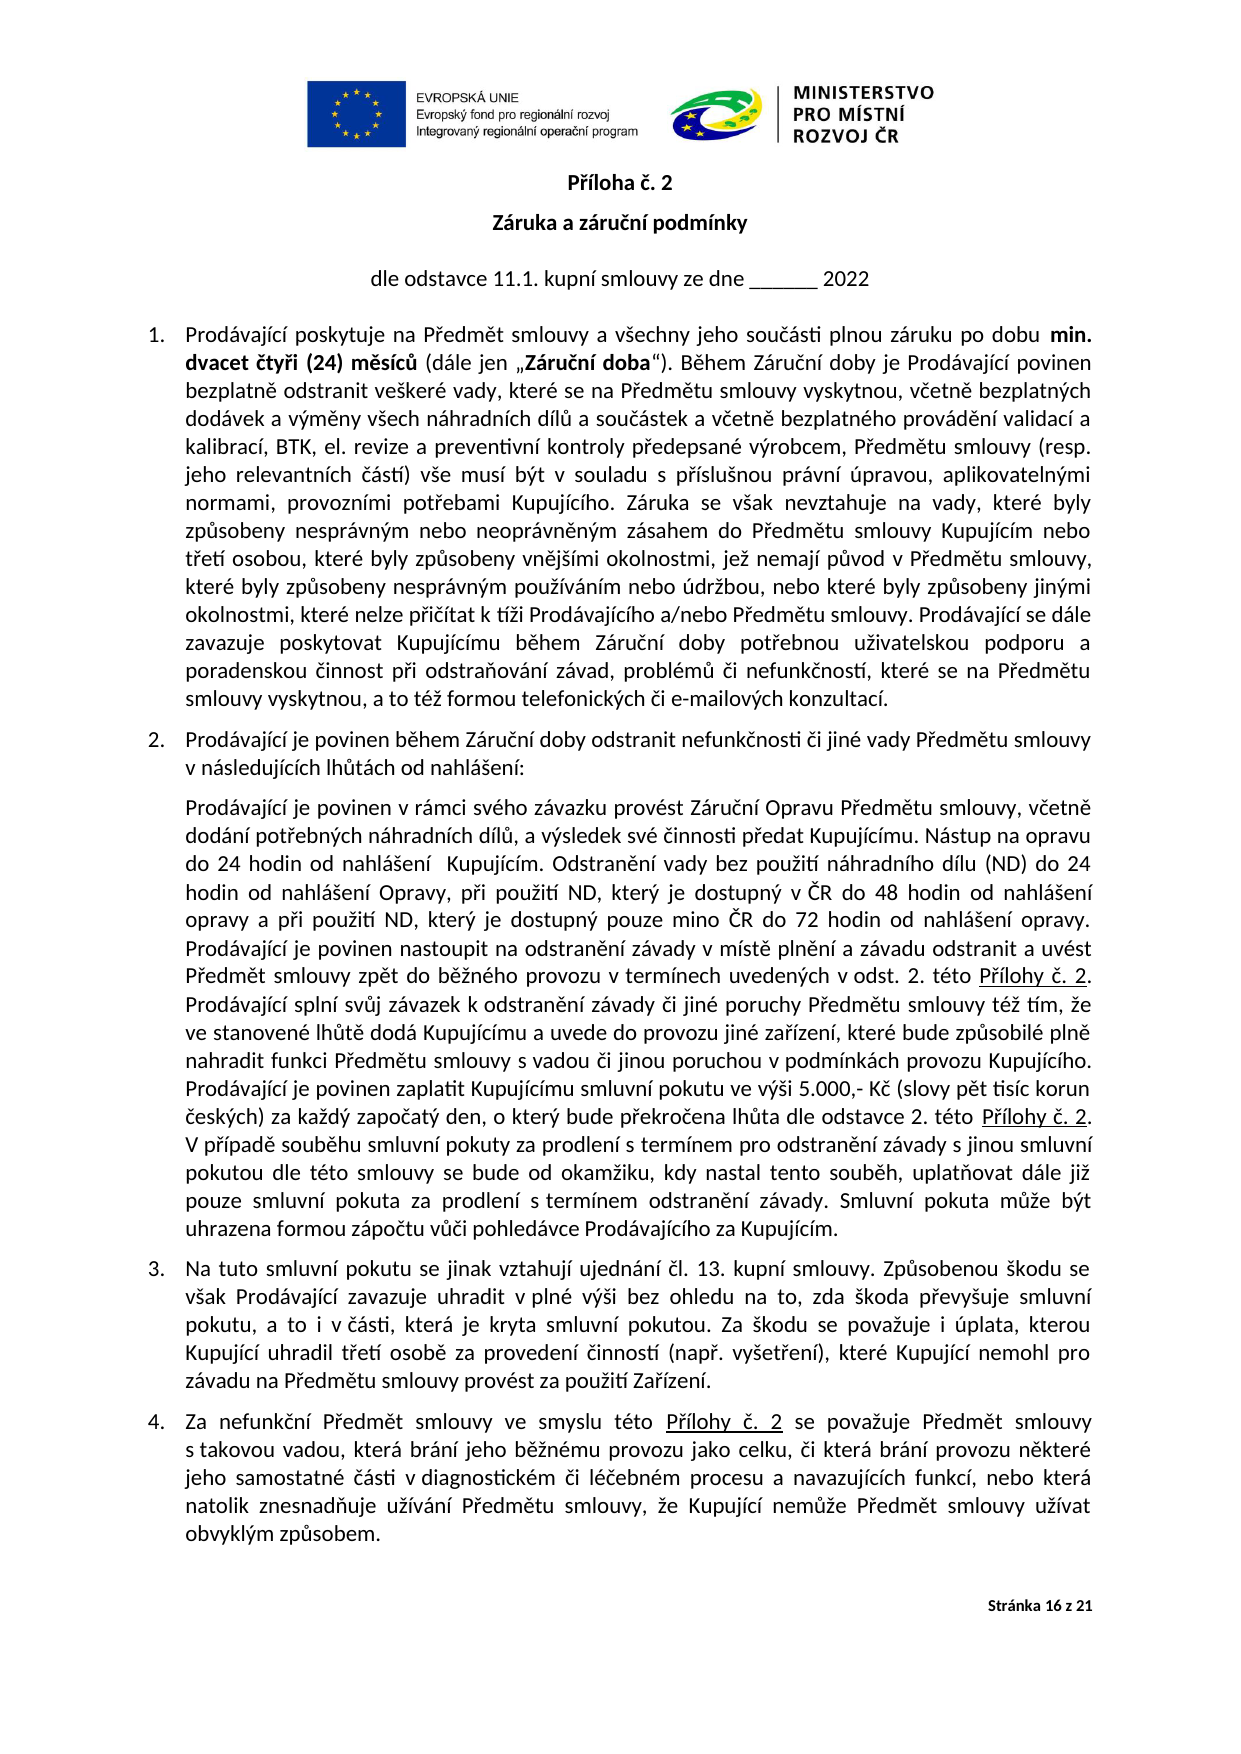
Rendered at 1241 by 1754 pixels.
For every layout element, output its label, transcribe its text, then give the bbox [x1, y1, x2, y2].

list Za nefunkční Předmět smlouvy ve smyslu této Přílohy č. 2 se považuje Předmět smlouvy s takovou vadou, která brání jeho běžnému provozu jako celku, či která brání provozu některé jeho samostatné části v diagnostickém či léčebném procesu a navazujících funkcí, nebo která natolik znesnadňuje užívání Předmětu smlouvy, že Kupující nemůže Předmět smlouvy užívat obvyklým způsobem. [148, 1407, 1092, 1547]
list Na tuto smluvní pokutu se jinak vztahují ujednání čl. 13. kupní smlouvy. Způsobenou škodu se však Prodávající zavazuje uhradit v plné výši bez ohledu na to, zda škoda převyšuje smluvní pokutu, a to i v části, která je kryta smluvní pokutou. Za škodu se považuje i úplata, kterou Kupující uhradil třetí osobě za provedení činností (např. vyšetření), které Kupující nemohl pro závadu na Předmětu smlouvy provést za použití Zařízení. [148, 1254, 1092, 1394]
text Záruka a záruční podmínky [148, 208, 1092, 236]
list Prodávající je povinen během Záruční doby odstranit nefunkčnosti či jiné vady Předmětu smlouvy v následujících lhůtách od nahlášení: [148, 725, 1092, 781]
text dle odstavce 11.1. kupní smlouvy ze dne ______ 2022 [148, 264, 1092, 292]
text Prodávající je povinen v rámci svého závazku provést Záruční Opravu Předmětu smlouvy, včetně dodání potřebných náhradních dílů, a výsledek své činnosti předat Kupujícímu. Nástup na opravu do 24 hodin od nahlášení Kupujícím. Odstranění vady bez použití náhradního dílu (ND) do 24 hodin od nahlášení Opravy, při použití ND, který je dostupný v ČR do 48 hodin od nahlášení opravy a při použití ND, který je dostupný pouze mino ČR do 72 hodin od nahlášení opravy. Prodávající je povinen nastoupit na odstranění závady v místě plnění a závadu odstranit a uvést Předmět smlouvy zpět do běžného provozu v termínech uvedených v odst. 2. této Přílohy č. 2. Prodávající splní svůj závazek k odstranění závady či jiné poruchy Předmětu smlouvy též tím, že ve stanovené lhůtě dodá Kupujícímu a uvede do provozu jiné zařízení, které bude způsobilé plně nahradit funkci Předmětu smlouvy s vadou či jinou poruchou v podmínkách provozu Kupujícího. Prodávající je povinen zaplatit Kupujícímu smluvní pokutu ve výši 5.000,- Kč (slovy pět tisíc korun českých) za každý započatý den, o který bude překročena lhůta dle odstavce 2. této Přílohy č. 2. V případě souběhu smluvní pokuty za prodlení s termínem pro odstranění závady s jinou smluvní pokutou dle této smlouvy se bude od okamžiku, kdy nastal tento souběh, uplatňovat dále již pouze smluvní pokuta za prodlení s termínem odstranění závady. Smluvní pokuta může být uhrazena formou zápočtu vůči pohledávce Prodávajícího za Kupujícím. [185, 793, 1092, 1242]
text Příloha č. 2 [148, 168, 1092, 196]
list Prodávající poskytuje na Předmět smlouvy a všechny jeho součásti plnou záruku po dobu min. dvacet čtyři (24) měsíců (dále jen „Záruční doba“). Během Záruční doby je Prodávající povinen bezplatně odstranit veškeré vady, které se na Předmětu smlouvy vyskytnou, včetně bezplatných dodávek a výměny všech náhradních dílů a součástek a včetně bezplatného provádění validací a kalibrací, BTK, el. revize a preventivní kontroly předepsané výrobcem, Předmětu smlouvy (resp. jeho relevantních částí) vše musí být v souladu s příslušnou právní úpravou, aplikovatelnými normami, provozními potřebami Kupujícího. Záruka se však nevztahuje na vady, které byly způsobeny nesprávným nebo neoprávněným zásahem do Předmětu smlouvy Kupujícím nebo třetí osobou, které byly způsobeny vnějšími okolnostmi, jež nemají původ v Předmětu smlouvy, které byly způsobeny nesprávným používáním nebo údržbou, nebo které byly způsobeny jinými okolnostmi, které nelze přičítat k tíži Prodávajícího a/nebo Předmětu smlouvy. Prodávající se dále zavazuje poskytovat Kupujícímu během Záruční doby potřebnou uživatelskou podporu a poradenskou činnost při odstraňování závad, problémů či nefunkčností, které se na Předmětu smlouvy vyskytnou, a to též formou telefonických či e-mailových konzultací. [148, 320, 1092, 712]
